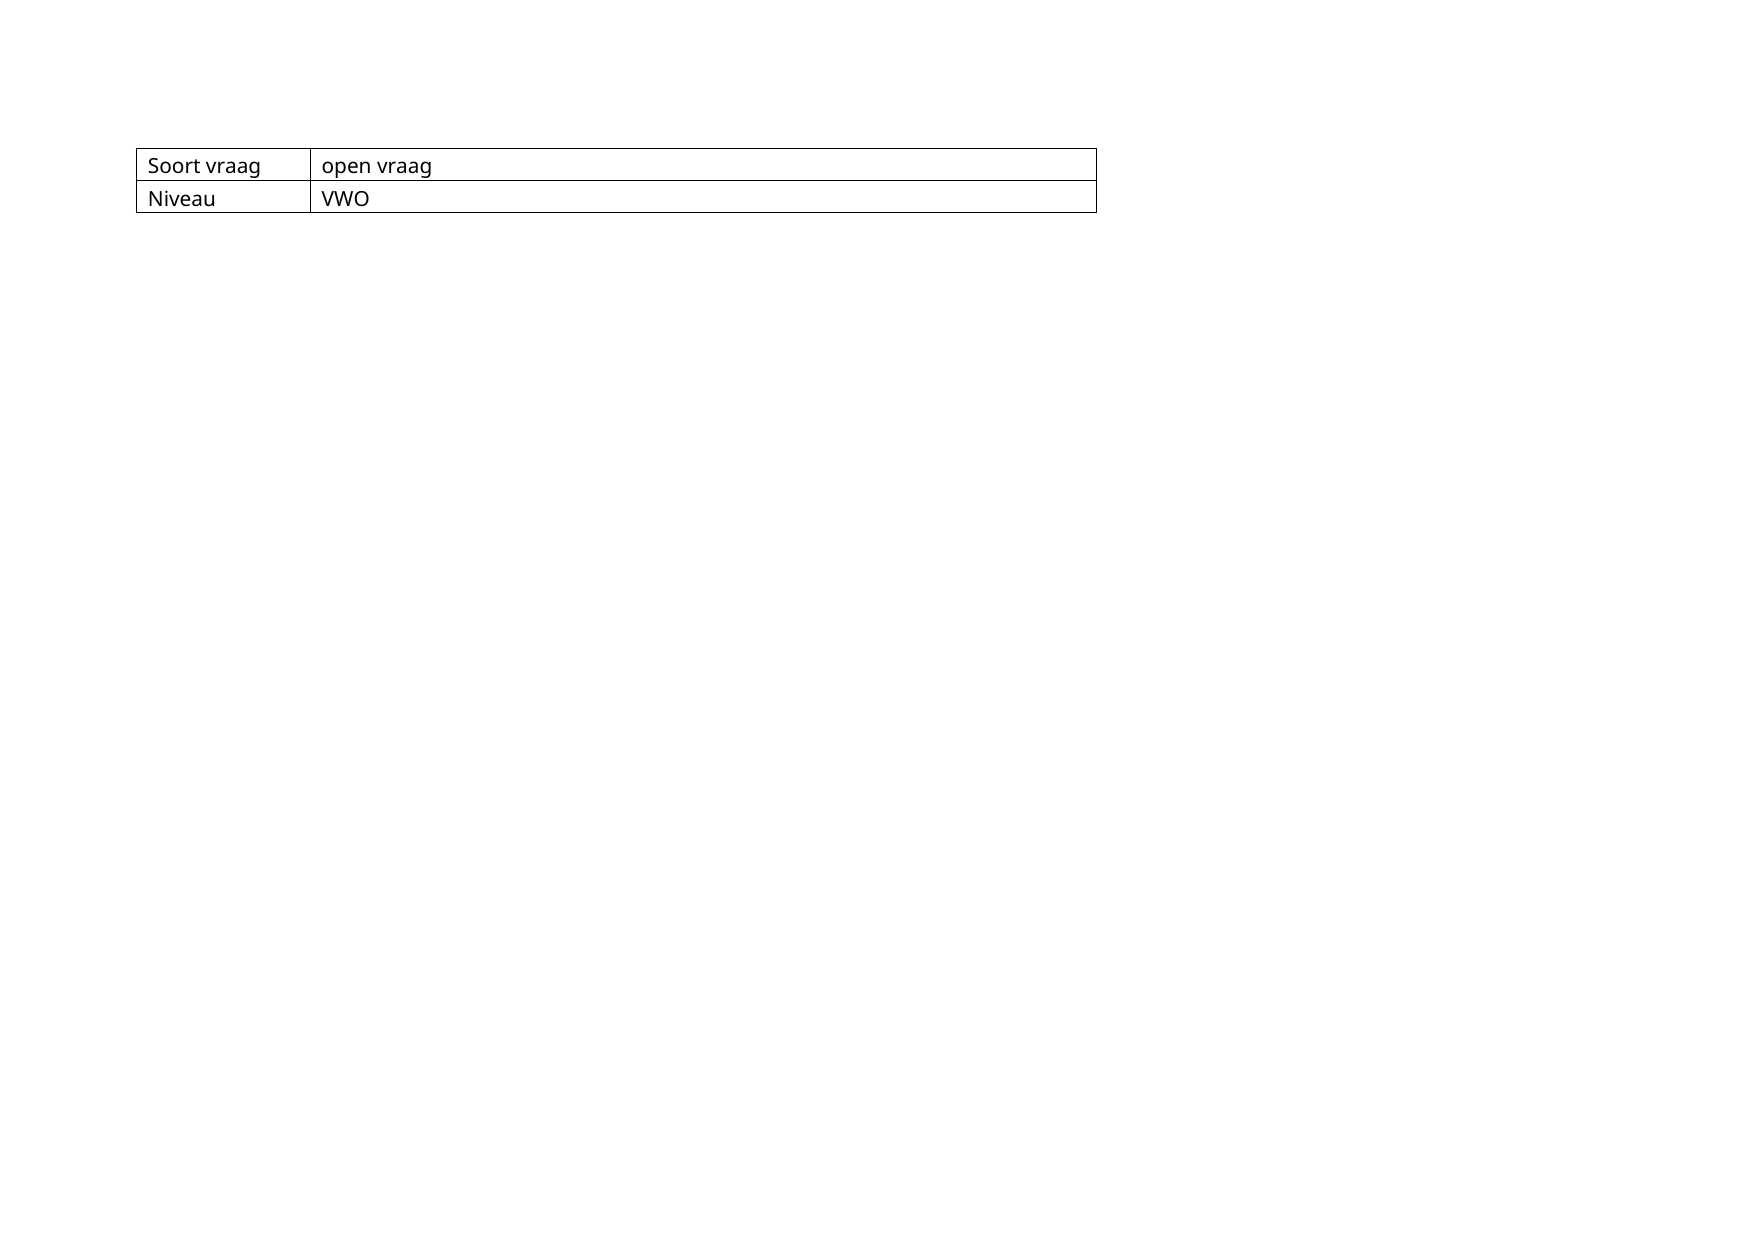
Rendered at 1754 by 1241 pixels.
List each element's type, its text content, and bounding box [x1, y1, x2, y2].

table_cell VWO [311, 181, 1096, 212]
table_cell open vraag [311, 149, 1096, 180]
table_cell Niveau [137, 181, 310, 212]
table_cell Soort vraag [137, 149, 310, 180]
